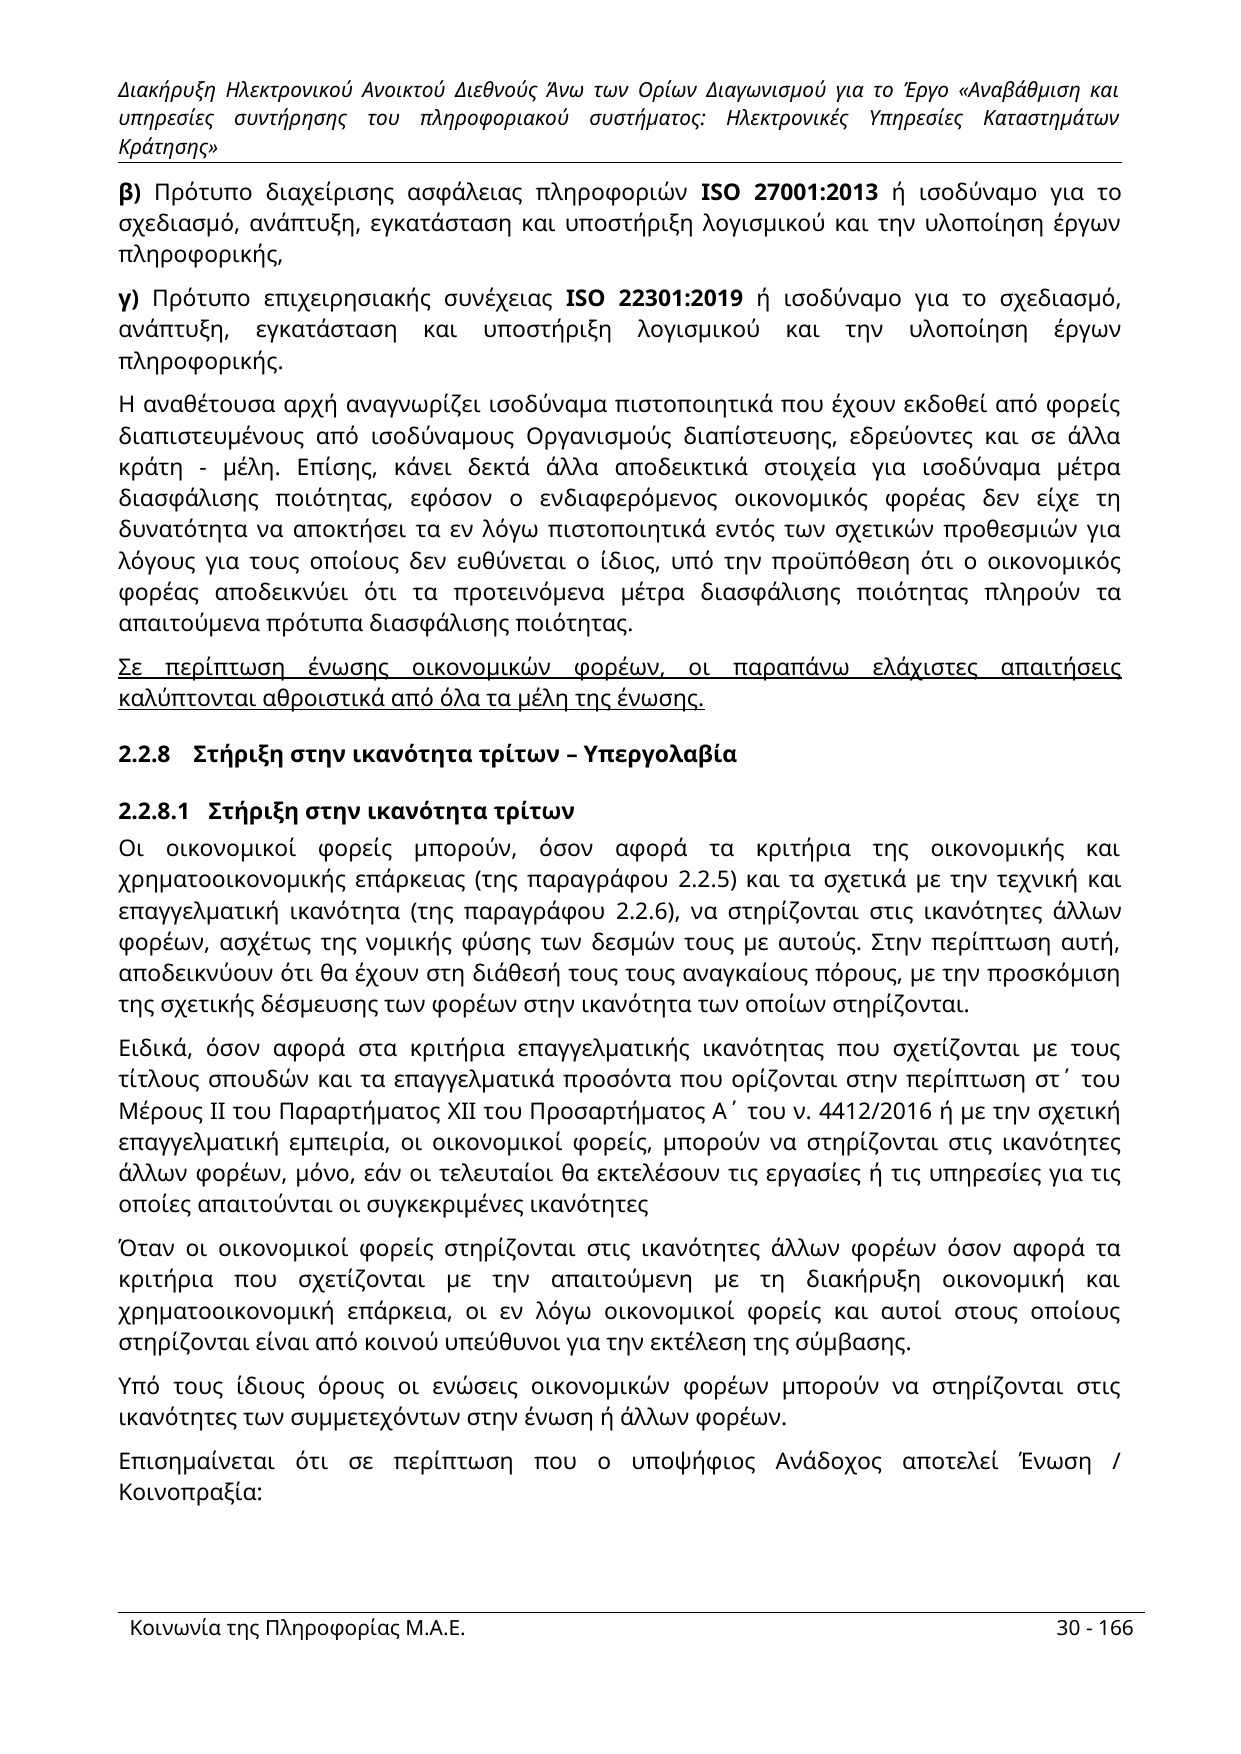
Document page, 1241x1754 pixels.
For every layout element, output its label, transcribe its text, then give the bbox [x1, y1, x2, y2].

text Όταν οι οικονομικοί φορείς στηρίζονται στις ικανότητες άλλων φορέων όσον αφορά τα κριτήρια που σχετίζονται με την απαιτούμενη με τη διακήρυξη οικονομική και χρηματοοικονομική επάρκεια, οι εν λόγω οικονομικοί φορείς και αυτοί στους οποίους στηρίζονται είναι από κοινού υπεύθυνοι για την εκτέλεση της σύμβασης. [118, 1232, 1122, 1357]
text β) Πρότυπο διαχείρισης ασφάλειας πληροφοριών ISO 27001:2013 ή ισοδύναμο για το σχεδιασμό, ανάπτυξη, εγκατάσταση και υποστήριξη λογισμικού και την υλοποίηση έργων πληροφορικής, [118, 176, 1122, 270]
text Επισημαίνεται ότι σε περίπτωση που ο υποψήφιος Ανάδοχος αποτελεί Ένωση / Κοινοπραξία: [118, 1445, 1122, 1507]
text Η αναθέτουσα αρχή αναγνωρίζει ισοδύναμα πιστοποιητικά που έχουν εκδοθεί από φορείς διαπιστευμένους από ισοδύναμους Οργανισμούς διαπίστευσης, εδρεύοντες και σε άλλα κράτη - μέλη. Επίσης, κάνει δεκτά άλλα αποδεικτικά στοιχεία για ισοδύναμα μέτρα διασφάλισης ποιότητας, εφόσον ο ενδιαφερόμενος οικονομικός φορέας δεν είχε τη δυνατότητα να αποκτήσει τα εν λόγω πιστοποιητικά εντός των σχετικών προθεσμιών για λόγους για τους οποίους δεν ευθύνεται ο ίδιος, υπό την προϋπόθεση ότι ο οικονομικός φορέας αποδεικνύει ότι τα προτεινόμενα μέτρα διασφάλισης ποιότητας πληρούν τα απαιτούμενα πρότυπα διασφάλισης ποιότητας. [118, 388, 1122, 638]
subtitle Στήριξη στην ικανότητα τρίτων – Υπεργολαβία [118, 738, 1122, 770]
text Ειδικά, όσον αφορά στα κριτήρια επαγγελματικής ικανότητας που σχετίζονται με τους τίτλους σπουδών και τα επαγγελματικά προσόντα που ορίζονται στην περίπτωση στ΄ του Μέρους ΙΙ του Παραρτήματος ΧΙΙ του Προσαρτήματος Α΄ του ν. 4412/2016 ή με την σχετική επαγγελματική εμπειρία, οι οικονομικοί φορείς, μπορούν να στηρίζονται στις ικανότητες άλλων φορέων, μόνο, εάν οι τελευταίοι θα εκτελέσουν τις εργασίες ή τις υπηρεσίες για τις οποίες απαιτούνται οι συγκεκριμένες ικανότητες [118, 1032, 1122, 1220]
text Σε περίπτωση ένωσης οικονομικών φορέων, οι παραπάνω ελάχιστες απαιτήσεις καλύπτονται αθροιστικά από όλα τα μέλη της ένωσης. [118, 651, 1122, 677]
text Υπό τους ίδιους όρους οι ενώσεις οικονομικών φορέων μπορούν να στηρίζονται στις ικανότητες των συμμετεχόντων στην ένωση ή άλλων φορέων. [118, 1370, 1122, 1432]
text Οι οικονομικοί φορείς μπορούν, όσον αφορά τα κριτήρια της οικονομικής και χρηματοοικονομικής επάρκειας (της παραγράφου 2.2.5) και τα σχετικά με την τεχνική και επαγγελματική ικανότητα (της παραγράφου 2.2.6), να στηρίζονται στις ικανότητες άλλων φορέων, ασχέτως της νομικής φύσης των δεσμών τους με αυτούς. Στην περίπτωση αυτή, αποδεικνύουν ότι θα έχουν στη διάθεσή τους τους αναγκαίους πόρους, με την προσκόμιση της σχετικής δέσμευσης των φορέων στην ικανότητα των οποίων στηρίζονται. [118, 832, 1122, 1020]
text Σε περίπτωση ένωσης οικονομικών φορέων, οι παραπάνω ελάχιστες απαιτήσεις καλύπτονται αθροιστικά από όλα τα μέλη της ένωσης. [118, 679, 1122, 713]
text γ) Πρότυπο επιχειρησιακής συνέχειας ISO 22301:2019 ή ισοδύναμο για το σχεδιασμό, ανάπτυξη, εγκατάσταση και υποστήριξη λογισμικού και την υλοποίηση έργων πληροφορικής. [118, 282, 1122, 376]
subtitle Στήριξη στην ικανότητα τρίτων [118, 795, 1122, 826]
